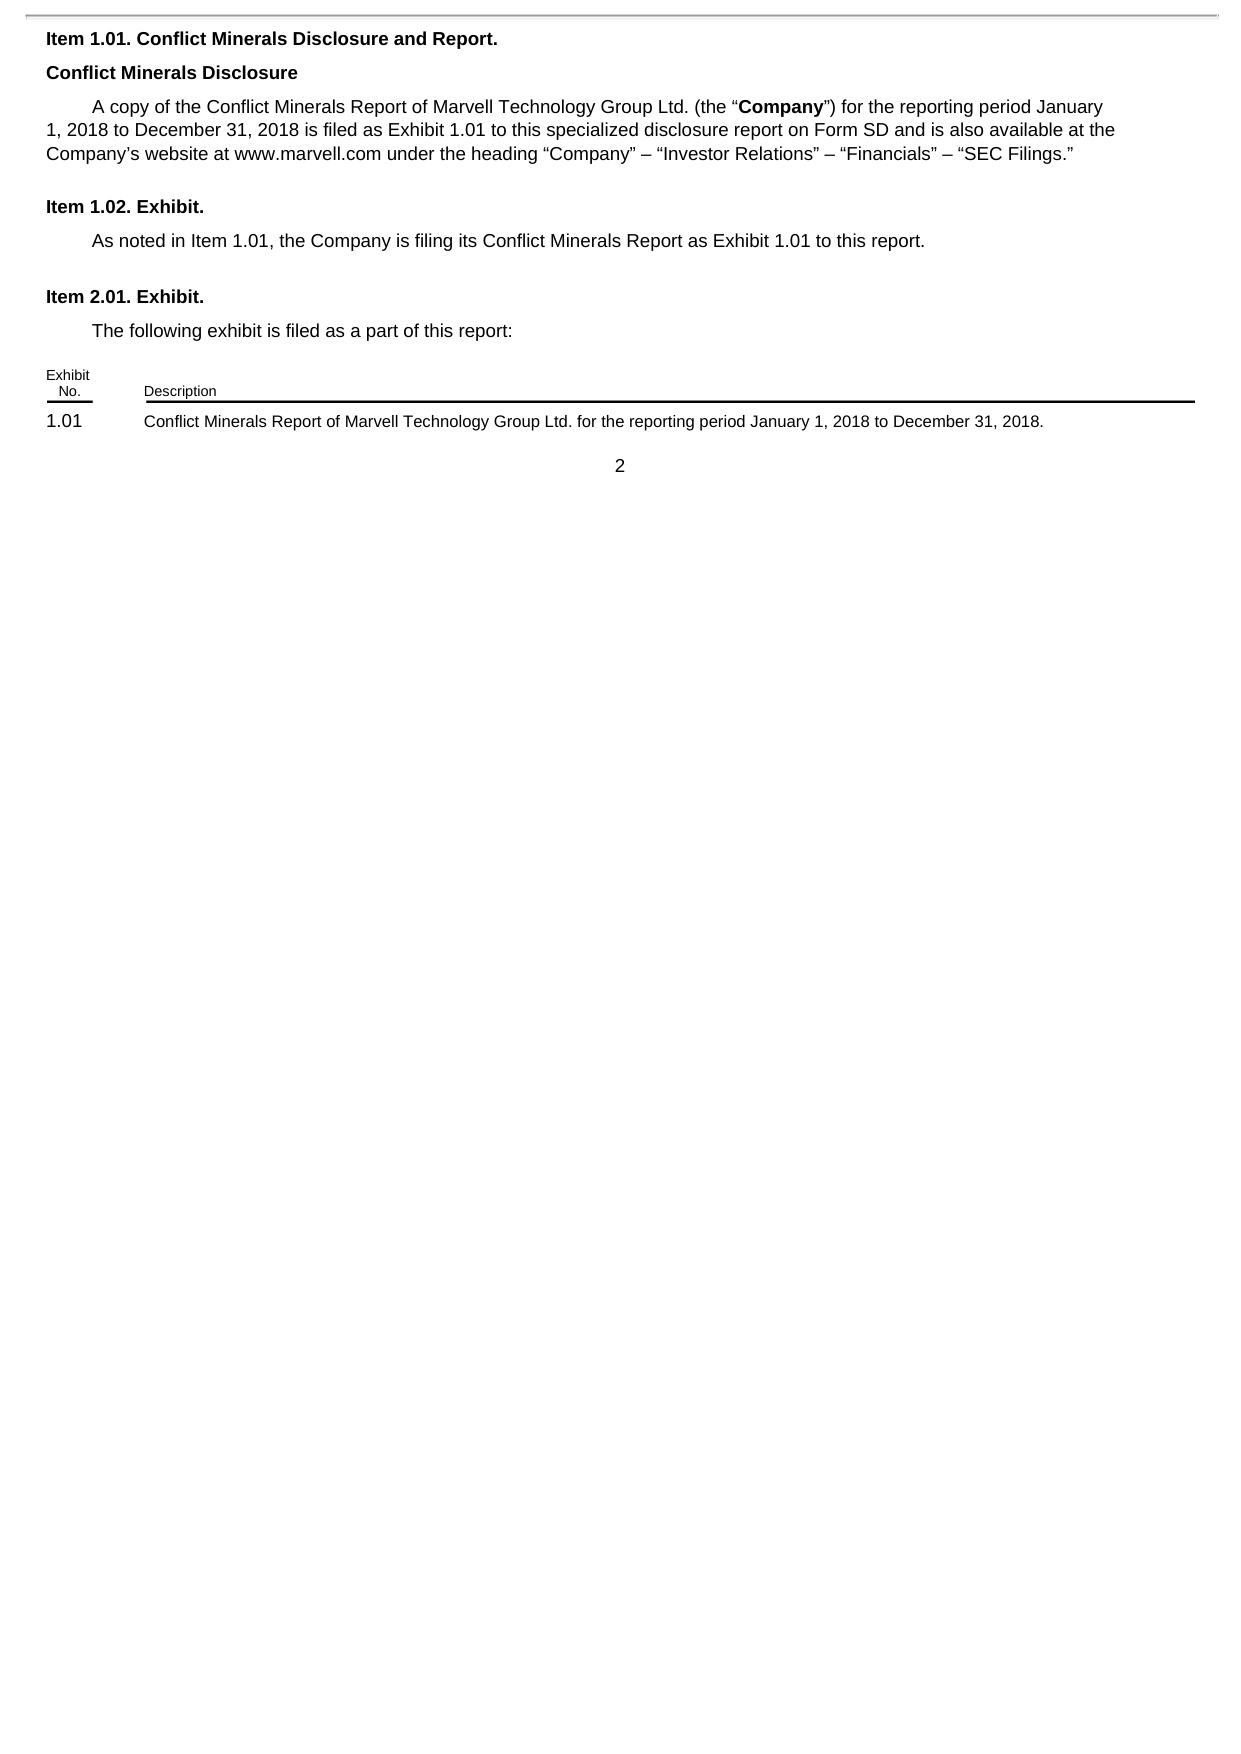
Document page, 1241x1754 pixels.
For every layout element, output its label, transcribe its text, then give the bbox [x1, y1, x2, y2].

text Item 1.01. Conflict Minerals Disclosure and Report. [46, 28, 1117, 50]
text Item 1.02. Exhibit. [46, 196, 1117, 218]
text The following exhibit is filed as a part of this report: [92, 320, 1117, 342]
text Exhibit [46, 366, 1117, 383]
text No. Description [58, 383, 1117, 400]
text 2 [614, 455, 1117, 477]
text A copy of the Conflict Minerals Report of Marvell Technology Group Ltd. (the “Company”) for the reporting period January 1, 2018 to December 31, 2018 is filed as Exhibit 1.01 to this specialized disclosure report on Form SD and is also available at the Company’s website at www.marvell.com under the heading “Company” – “Investor Relations” – “Financials” – “SEC Filings.” [46, 96, 1117, 164]
text As noted in Item 1.01, the Company is filing its Conflict Minerals Report as Exhibit 1.01 to this report. [92, 230, 1117, 252]
picture [23, 14, 1220, 21]
text Item 2.01. Exhibit. [46, 286, 1117, 308]
text Conflict Minerals Disclosure [46, 62, 1117, 83]
text 1.01 Conflict Minerals Report of Marvell Technology Group Ltd. for the reporting period January 1, 2018 to December 31, 2018. [46, 410, 1117, 432]
